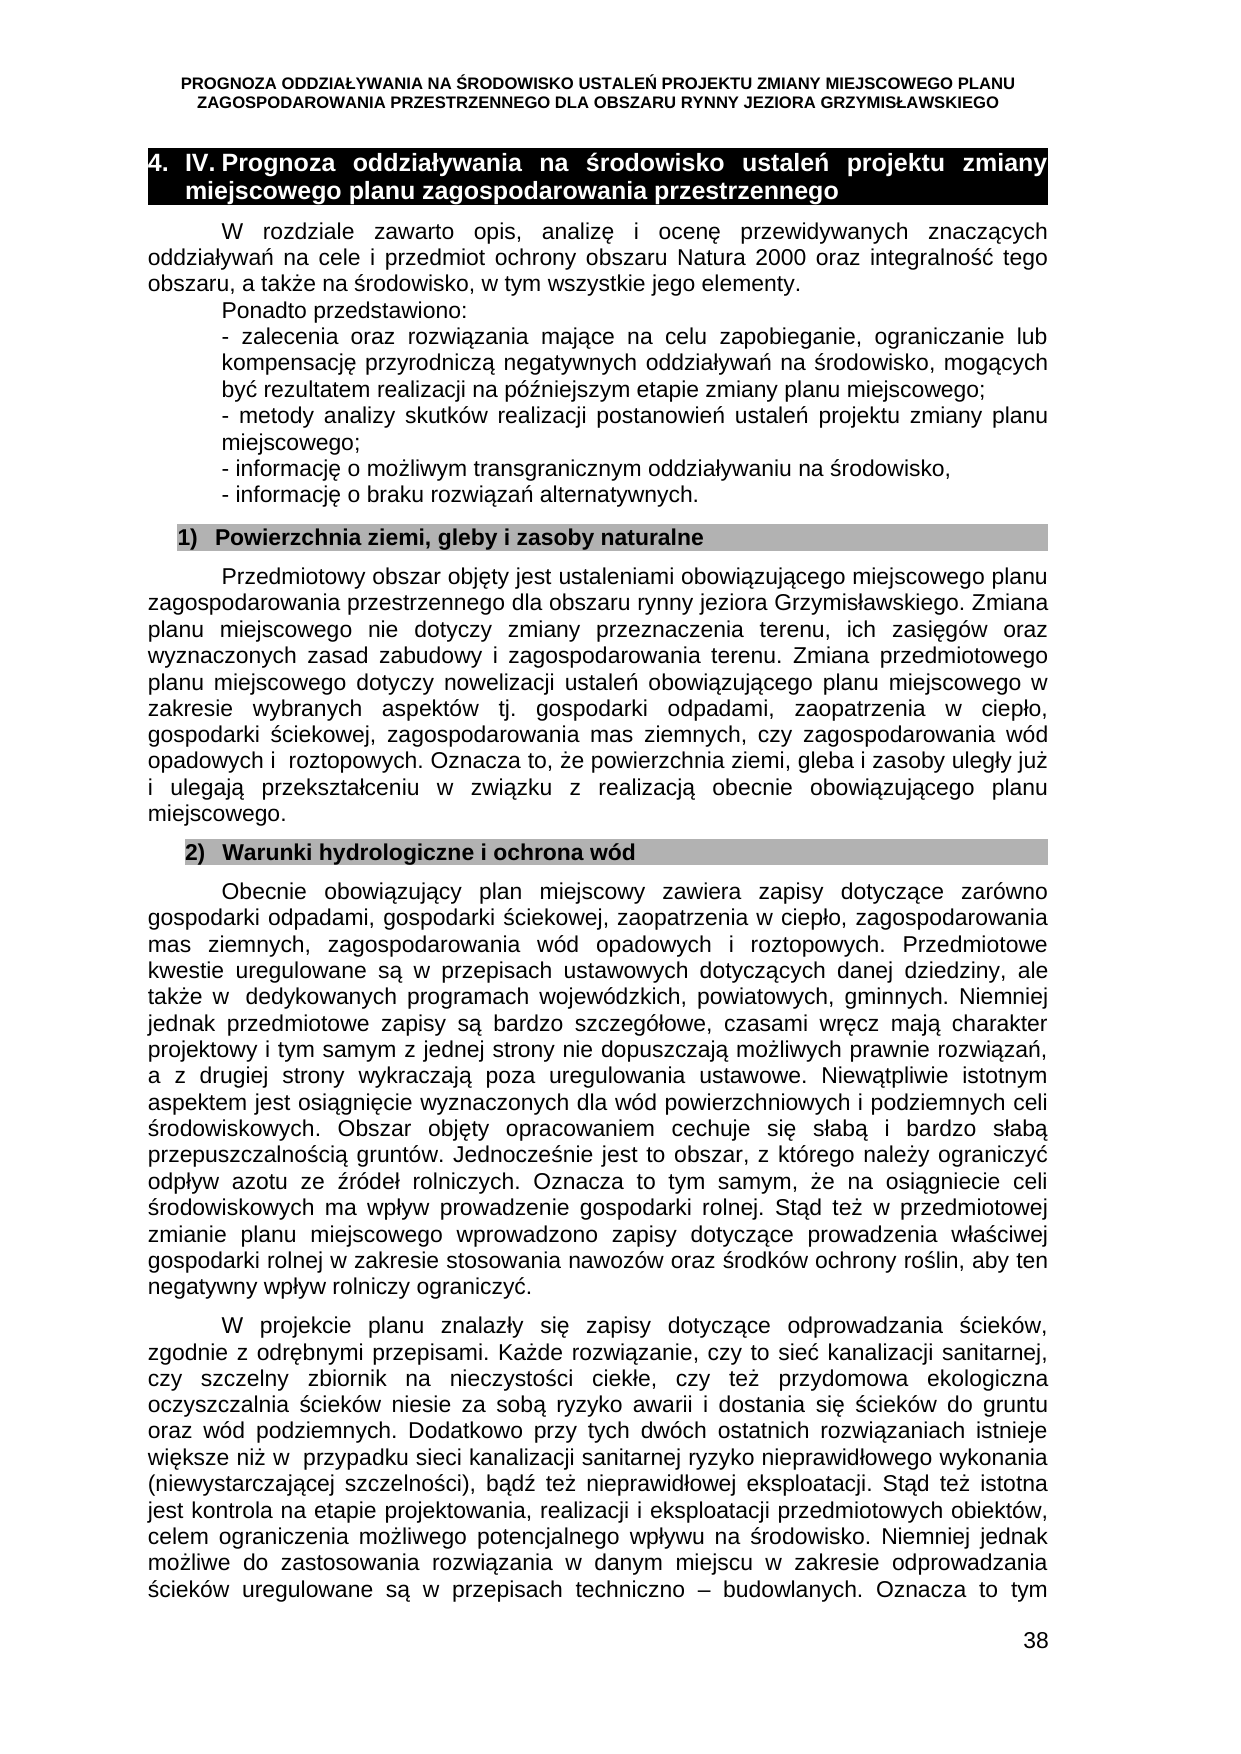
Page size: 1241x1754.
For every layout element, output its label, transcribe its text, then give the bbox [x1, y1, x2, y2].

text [148, 1312, 1048, 1602]
text Ponadto przedstawiono: [148, 297, 1048, 323]
text W rozdziale zawarto opis, analizę i ocenę przewidywanych znaczących oddziaływań na cele i przedmiot ochrony obszaru Natura 2000 oraz integralność tego obszaru, a także na środowisko, w tym wszystkie jego elementy. [148, 218, 1048, 297]
text - metody analizy skutków realizacji postanowień ustaleń projektu zmiany planu miejscowego; [221, 402, 1048, 455]
subtitle Warunki hydrologiczne i ochrona wód [185, 839, 1048, 865]
text Przedmiotowy obszar objęty jest ustaleniami obowiązującego miejscowego planu zagospodarowania przestrzennego dla obszaru rynny jeziora Grzymisławskiego. Zmiana planu miejscowego nie dotyczy zmiany przeznaczenia terenu, ich zasięgów oraz wyznaczonych zasad zabudowy i zagospodarowania terenu. Zmiana przedmiotowego planu miejscowego dotyczy nowelizacji ustaleń obowiązującego planu miejscowego w zakresie wybranych aspektów tj. gospodarki odpadami, zaopatrzenia w ciepło, gospodarki ściekowej, zagospodarowania mas ziemnych, czy zagospodarowania wód opadowych i roztopowych. Oznacza to, że powierzchnia ziemi, gleba i zasoby uległy już i ulegają przekształceniu w związku z realizacją obecnie obowiązującego planu miejscowego. [148, 563, 1048, 827]
subtitle IV. Prognoza oddziaływania na środowisko ustaleń projektu zmiany miejscowego planu zagospodarowania przestrzennego [148, 148, 1048, 205]
subtitle Powierzchnia ziemi, gleby i zasoby naturalne [177, 524, 1048, 551]
text - informację o możliwym transgranicznym oddziaływaniu na środowisko, [221, 455, 1048, 481]
text Obecnie obowiązujący plan miejscowy zawiera zapisy dotyczące zarówno gospodarki odpadami, gospodarki ściekowej, zaopatrzenia w ciepło, zagospodarowania mas ziemnych, zagospodarowania wód opadowych i roztopowych. Przedmiotowe kwestie uregulowane są w przepisach ustawowych dotyczących danej dziedziny, ale także w dedykowanych programach wojewódzkich, powiatowych, gminnych. Niemniej jednak przedmiotowe zapisy są bardzo szczegółowe, czasami wręcz mają charakter projektowy i tym samym z jednej strony nie dopuszczają możliwych prawnie rozwiązań, a z drugiej strony wykraczają poza uregulowania ustawowe. Niewątpliwie istotnym aspektem jest osiągnięcie wyznaczonych dla wód powierzchniowych i podziemnych celi środowiskowych. Obszar objęty opracowaniem cechuje się słabą i bardzo słabą przepuszczalnością gruntów. Jednocześnie jest to obszar, z którego należy ograniczyć odpływ azotu ze źródeł rolniczych. Oznacza to tym samym, że na osiągniecie celi środowiskowych ma wpływ prowadzenie gospodarki rolnej. Stąd też w przedmiotowej zmianie planu miejscowego wprowadzono zapisy dotyczące prowadzenia właściwej gospodarki rolnej w zakresie stosowania nawozów oraz środków ochrony roślin, aby ten negatywny wpływ rolniczy ograniczyć. [148, 878, 1048, 1299]
text - zalecenia oraz rozwiązania mające na celu zapobieganie, ograniczanie lub kompensację przyrodniczą negatywnych oddziaływań na środowisko, mogących być rezultatem realizacji na późniejszym etapie zmiany planu miejscowego; [221, 323, 1048, 402]
text - informację o braku rozwiązań alternatywnych. [221, 481, 1048, 507]
